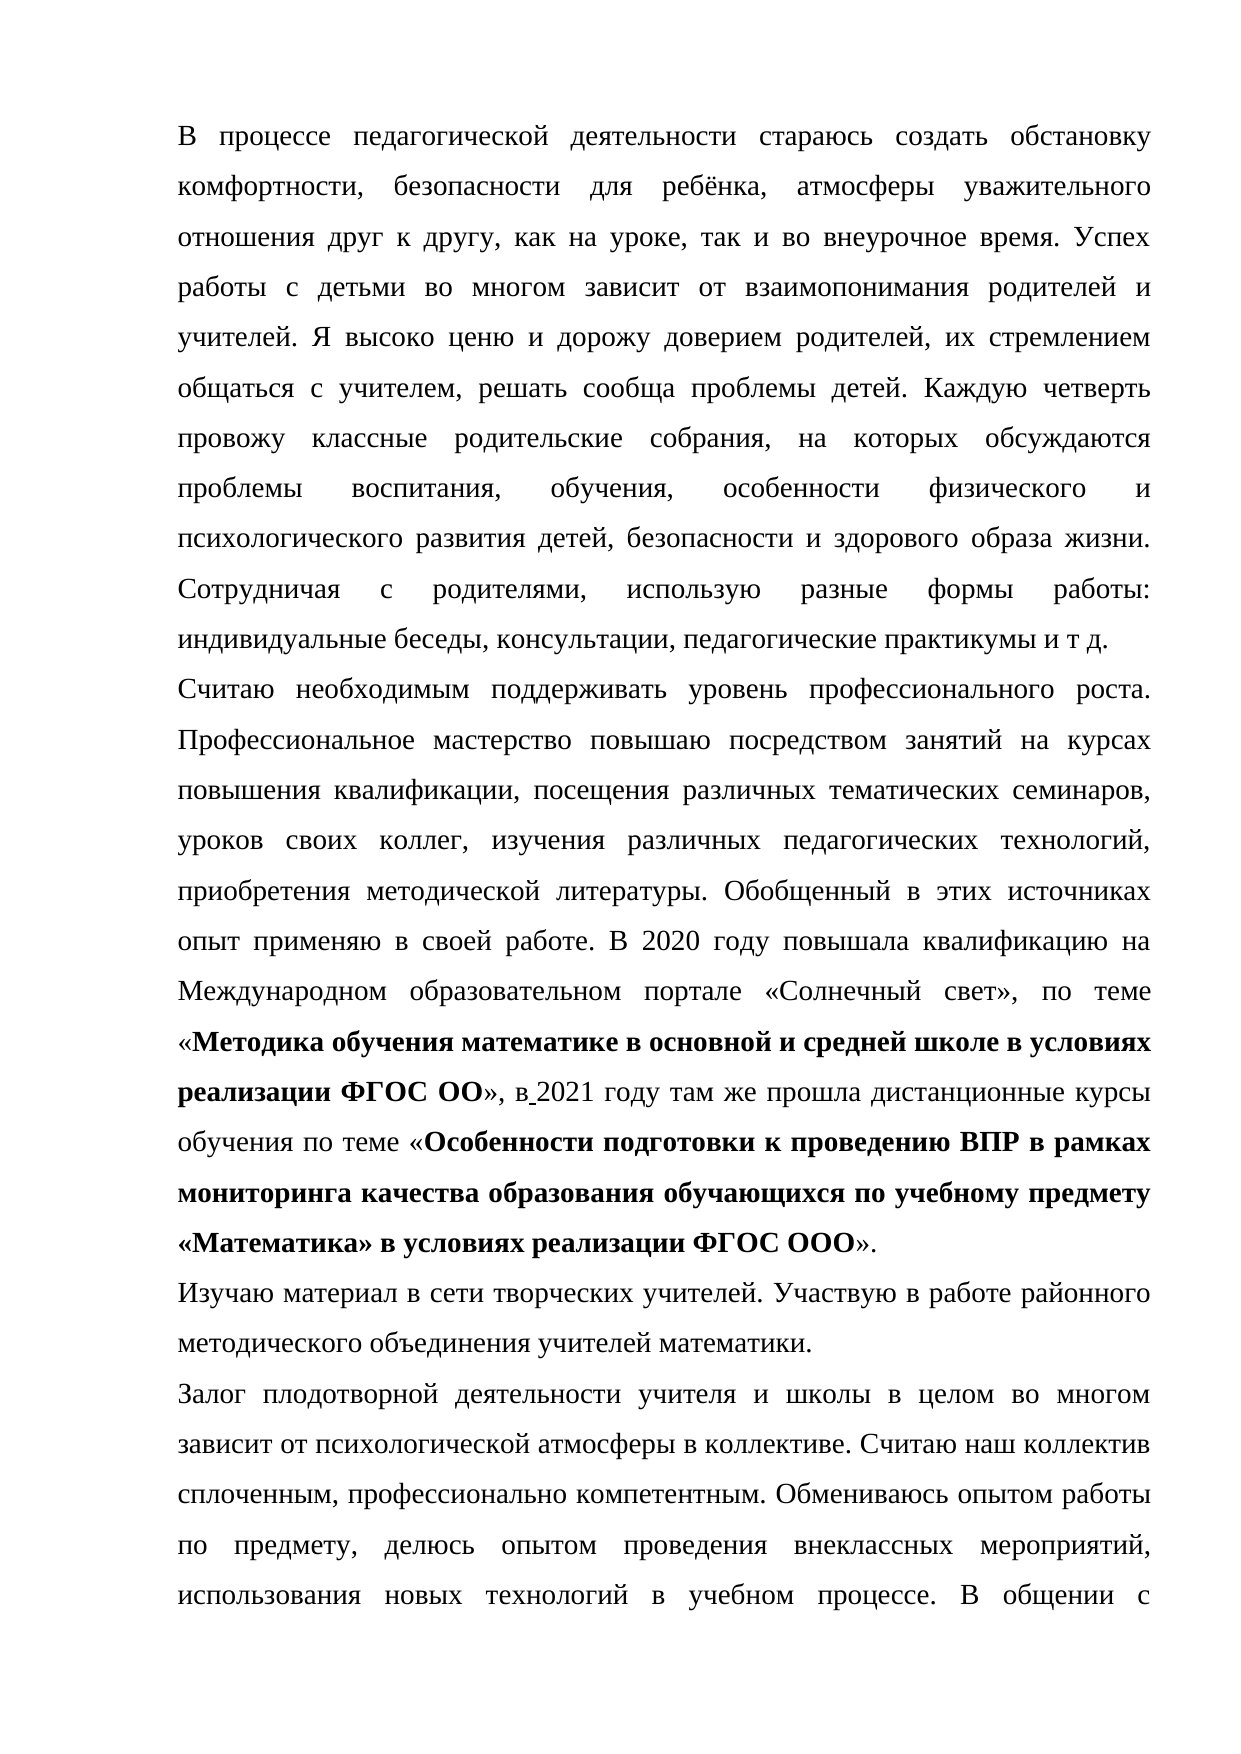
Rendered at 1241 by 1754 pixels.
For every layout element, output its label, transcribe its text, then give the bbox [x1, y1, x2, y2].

text Изучаю материал в сети творческих учителей. Участвую в работе районного методического объединения учителей математики. [177, 1275, 1152, 1359]
text В процессе педагогической деятельности стараюсь создать обстановку комфортности, безопасности для ребёнка, атмосферы уважительного отношения друг к другу, как на уроке, так и во внеурочное время. Успех работы с детьми во многом зависит от взаимопонимания родителей и учителей. Я высоко ценю и дорожу доверием родителей, их стремлением общаться с учителем, решать сообща проблемы детей. Каждую четверть провожу классные родительские собрания, на которых обсуждаются проблемы воспитания, обучения, особенности физического и психологического развития детей, безопасности и здорового образа жизни. Сотрудничая с родителями, использую разные формы работы: индивидуальные беседы, консультации, педагогические практикумы и т д. [177, 118, 1152, 655]
text Считаю необходимым поддерживать уровень профессионального роста. Профессиональное мастерство повышаю посредством занятий на курсах повышения квалификации, посещения различных тематических семинаров, уроков своих коллег, изучения различных педагогических технологий, приобретения методической литературы. Обобщенный в этих источниках опыт применяю в своей работе. В 2020 году повышала квалификацию на Международном образовательном портале «Солнечный свет», по теме «Методика обучения математике в основной и средней школе в условиях реализации ФГОС ОО», в 2021 году там же прошла дистанционные курсы обучения по теме «Особенности подготовки к проведению ВПР в рамках мониторинга качества образования обучающихся по учебному предмету «Математика» в условиях реализации ФГОС ООО». [177, 672, 1152, 1175]
text Считаю необходимым поддерживать уровень профессионального роста. Профессиональное мастерство повышаю посредством занятий на курсах повышения квалификации, посещения различных тематических семинаров, уроков своих коллег, изучения различных педагогических технологий, приобретения методической литературы. Обобщенный в этих источниках опыт применяю в своей работе. В 2020 году повышала квалификацию на Международном образовательном портале «Солнечный свет», по теме «Методика обучения математике в основной и средней школе в условиях реализации ФГОС ОО», в 2021 году там же прошла дистанционные курсы обучения по теме «Особенности подготовки к проведению ВПР в рамках мониторинга качества образования обучающихся по учебному предмету «Математика» в условиях реализации ФГОС ООО». [177, 1208, 1152, 1258]
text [177, 1376, 1152, 1611]
